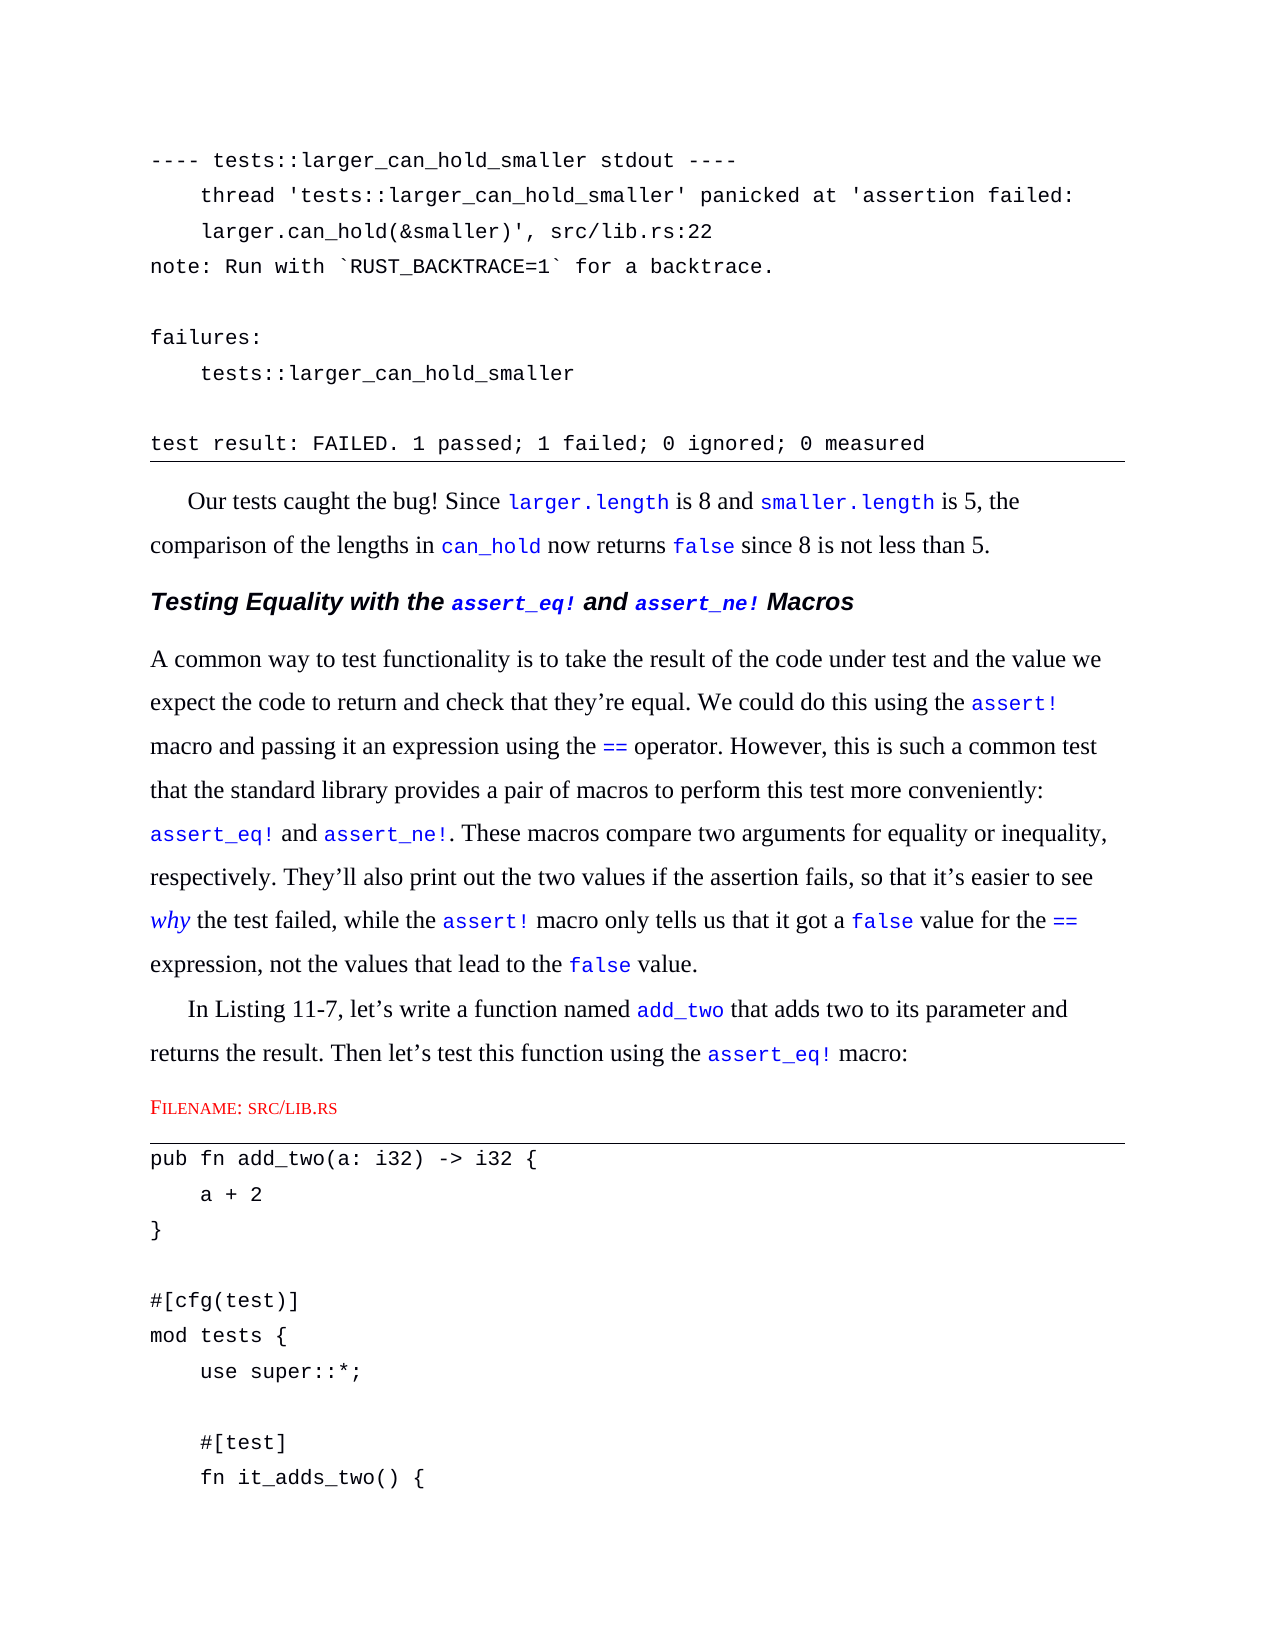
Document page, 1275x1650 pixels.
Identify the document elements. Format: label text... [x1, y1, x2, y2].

text use super::*; [150, 1361, 1125, 1384]
text test result: FAILED. 1 passed; 1 failed; 0 ignored; 0 measured [150, 433, 1125, 461]
text note: Run with `RUST_BACKTRACE=1` for a backtrace. [150, 256, 1125, 280]
text ---- tests::larger_can_hold_smaller stdout ---- [150, 150, 1125, 174]
text Filename: src/lib.rs [150, 1095, 1125, 1119]
text a + 2 [150, 1184, 1125, 1207]
text #[test] [150, 1432, 1125, 1455]
text failures: [150, 327, 1125, 351]
text Our tests caught the bug! Since larger.length is 8 and smaller.length is 5, the comparison of the lengths in can_hold now returns false since 8 is not less than 5. [150, 486, 1125, 560]
text #[cfg(test)] [150, 1290, 1125, 1314]
text tests::larger_can_hold_smaller [150, 362, 1125, 386]
text pub fn add_two(a: i32) -> i32 { [150, 1144, 1125, 1172]
text } [150, 1219, 1125, 1243]
text Testing Equality with the assert_eq! and assert_ne! Macros [150, 587, 1125, 617]
text larger.can_hold(&smaller)', src/lib.rs:22 [150, 221, 1125, 244]
text mod tests { [150, 1326, 1125, 1349]
text thread 'tests::larger_can_hold_smaller' panicked at 'assertion failed: [150, 185, 1125, 209]
text In Listing 11-7, let’s write a function named add_two that adds two to its parameter and returns the result. Then let’s test this function using the assert_eq! macro: [150, 994, 1125, 1067]
text fn it_adds_two() { [150, 1467, 1125, 1491]
text A common way to test functionality is to take the result of the code under test and the value we expect the code to return and check that they’re equal. We could do this using the assert! macro and passing it an expression using the == operator. However, this is such a common test that the standard library provides a pair of macros to perform this test more conveniently: assert_eq! and assert_ne!. These macros compare two arguments for equality or inequality, respectively. They’ll also print out the two values if the assertion fails, so that it’s easier to see why the test failed, while the assert! macro only tells us that it got a false value for the == expression, not the values that lead to the false value. [150, 644, 1125, 979]
